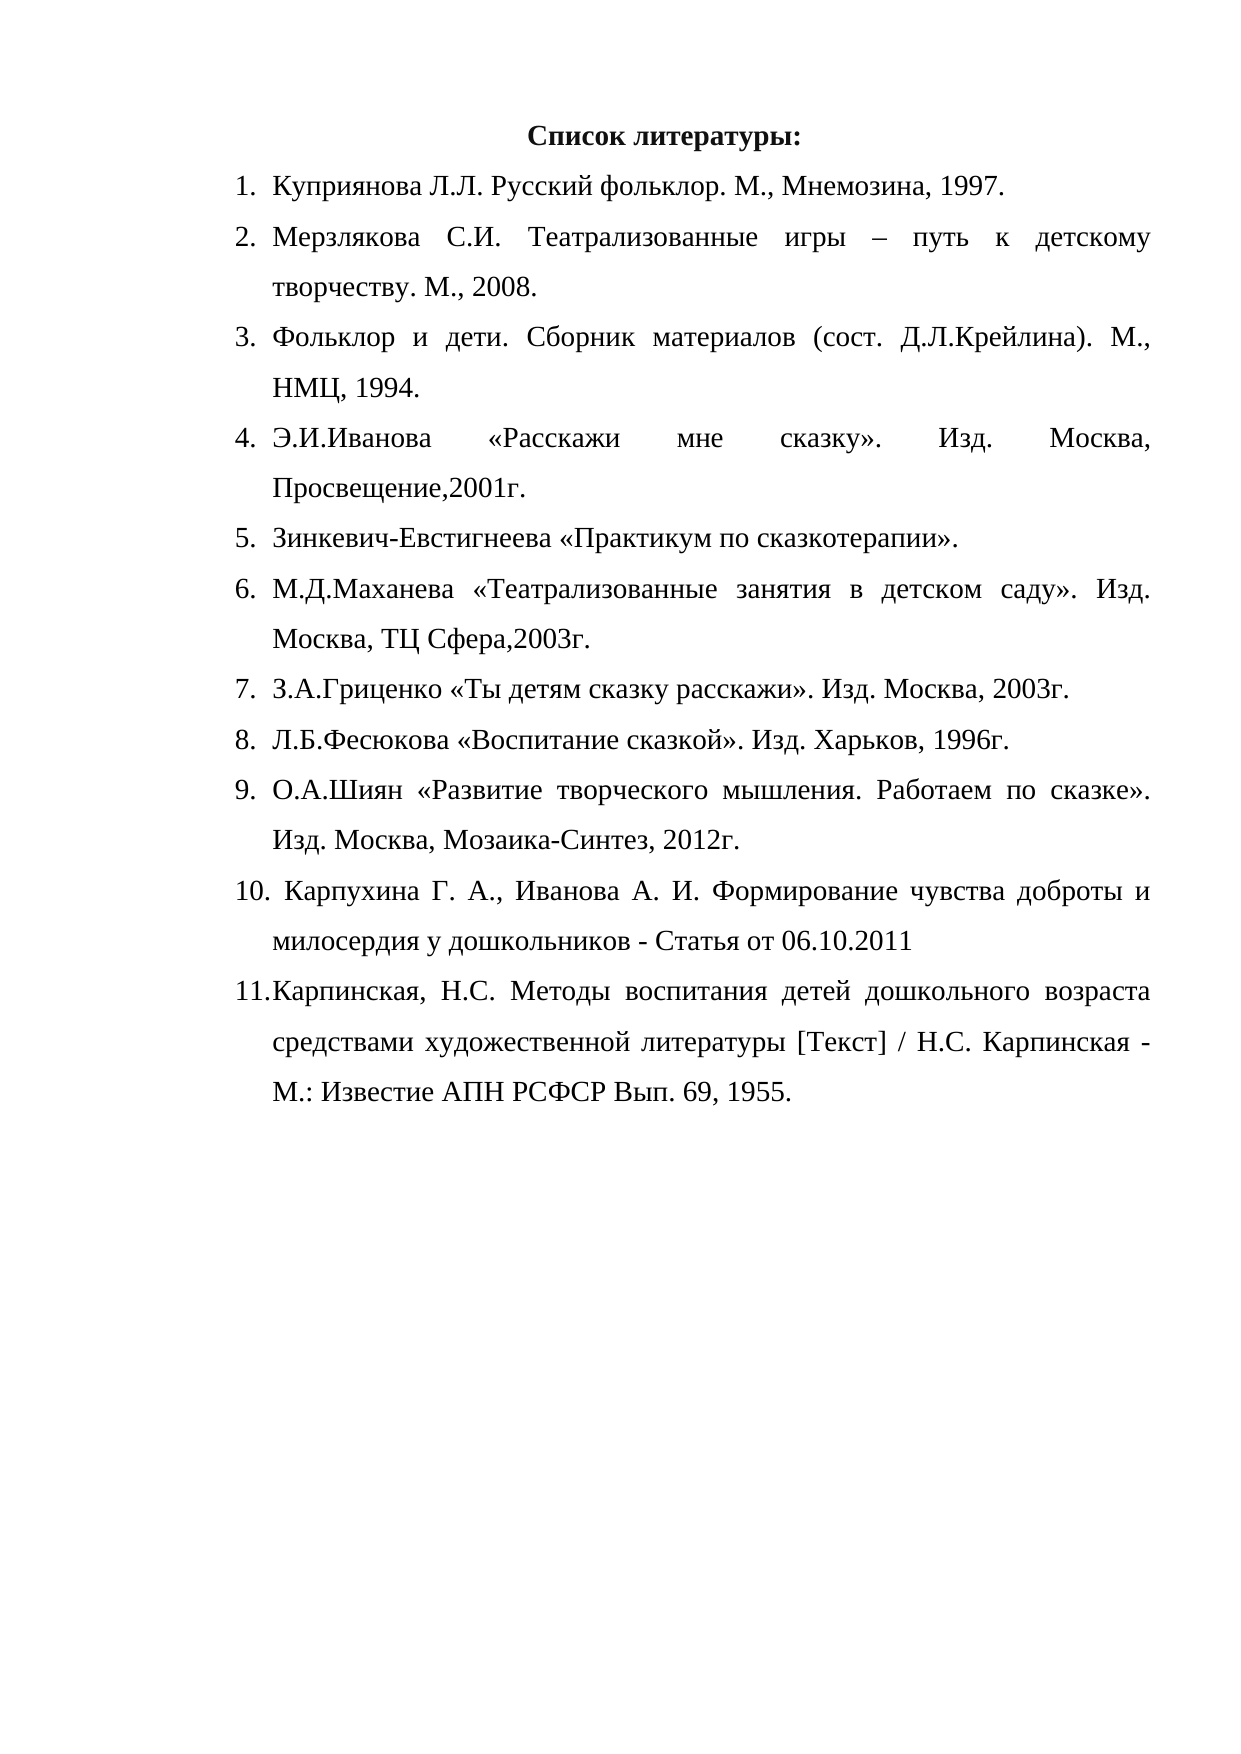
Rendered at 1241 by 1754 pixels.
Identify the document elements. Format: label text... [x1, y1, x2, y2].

text Список литературы: [177, 118, 1152, 152]
list З.А.Гриценко «Ты детям сказку расскажи». Изд. Москва, 2003г. [234, 672, 1152, 705]
list Зинкевич-Евстигнеева «Практикум по сказкотерапии». [234, 521, 1152, 554]
list Карпинская, Н.С. Методы воспитания детей дошкольного возраста средствами художественной литературы [Текст] / Н.С. Карпинская - М.: Известие АПН РСФСР Вып. 69, 1955. [234, 973, 1152, 1108]
list Карпухина Г. А., Иванова А. И. Формирование чувства доброты и милосердия у дошкольников - Статья от 06.10.2011 [234, 873, 1152, 957]
list Мерзлякова С.И. Театрализованные игры – путь к детскому творчеству. М., 2008. [234, 219, 1152, 303]
list Фольклор и дети. Сборник материалов (сост. Д.Л.Крейлина). М., НМЦ, 1994. [234, 319, 1152, 403]
list О.А.Шиян «Развитие творческого мышления. Работаем по сказке». Изд. Москва, Мозаика-Синтез, 2012г. [234, 772, 1152, 856]
list М.Д.Маханева «Театрализованные занятия в детском саду». Изд. Москва, ТЦ Сфера,2003г. [234, 571, 1152, 655]
list Л.Б.Фесюкова «Воспитание сказкой». Изд. Харьков, 1996г. [234, 722, 1152, 755]
list Э.И.Иванова «Расскажи мне сказку». Изд. Москва, Просвещение,2001г. [234, 420, 1152, 504]
list Куприянова Л.Л. Русский фольклор. М., Мнемозина, 1997. [234, 168, 1152, 202]
